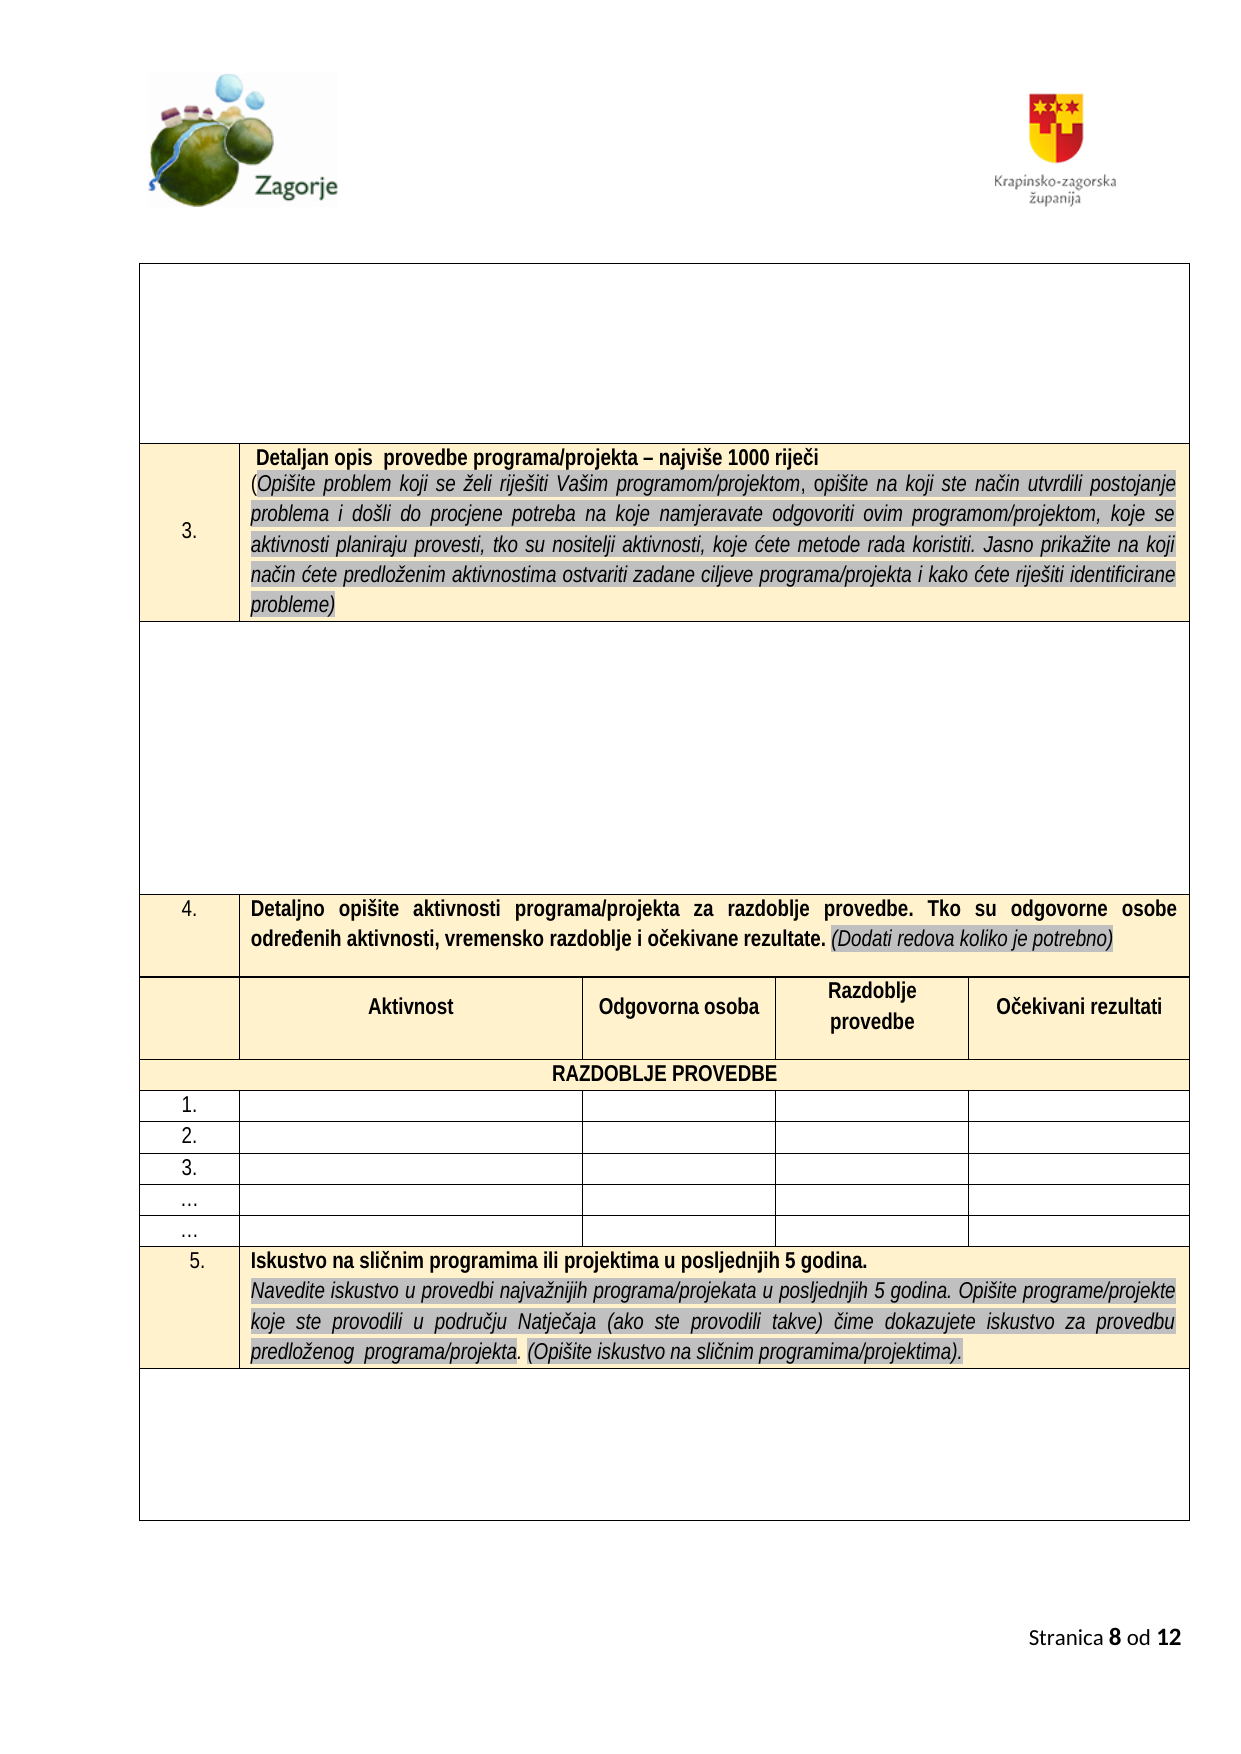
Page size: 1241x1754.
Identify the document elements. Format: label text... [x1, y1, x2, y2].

table_cell [969, 1122, 1189, 1152]
table_cell [776, 1154, 968, 1184]
table_cell … [140, 1185, 239, 1215]
table_cell 1. [140, 1091, 239, 1121]
picture [994, 90, 1117, 207]
table_cell [140, 264, 1189, 443]
table_cell [240, 1185, 582, 1215]
table_cell Razdoblje provedbe [776, 978, 968, 1059]
table_cell 3. [140, 444, 239, 621]
table_cell Iskustvo na sličnim programima ili projektima u posljednjih 5 godina. Navedite iskustvo u provedbi najvažnijih programa/projekata u posljednjih 5 godina. Opišite programe/projekte koje ste provodili u području Natječaja (ako ste provodili takve) čime dokazujete iskustvo za provedbu predloženog programa/projekta. (Opišite iskustvo na sličnim programima/projektima). [240, 1247, 1189, 1368]
picture [147, 73, 338, 207]
table_cell [776, 1091, 968, 1121]
table_cell [583, 1154, 775, 1184]
table_cell [583, 1122, 775, 1152]
table_cell [776, 1122, 968, 1152]
table_cell [969, 1185, 1189, 1215]
table_cell [240, 1091, 582, 1121]
table_cell [140, 622, 1189, 894]
table_cell [583, 1216, 775, 1246]
table_cell [240, 1216, 582, 1246]
table_cell Očekivani rezultati [969, 978, 1189, 1059]
table_cell Aktivnost [240, 978, 582, 1059]
table_cell RAZDOBLJE PROVEDBE [140, 1060, 1189, 1090]
table_cell [240, 1122, 582, 1152]
table_cell [140, 978, 239, 1059]
table_cell [583, 1091, 775, 1121]
table_cell Detaljno opišite aktivnosti programa/projekta za razdoblje provedbe. Tko su odgovorne osobe određenih aktivnosti, vremensko razdoblje i očekivane rezultate. (Dodati redova koliko je potrebno) [240, 895, 1189, 976]
table_cell 3. [140, 1154, 239, 1184]
table_cell [240, 1154, 582, 1184]
table_cell [583, 1185, 775, 1215]
table_cell [776, 1216, 968, 1246]
table_cell [969, 1154, 1189, 1184]
table_cell [140, 1369, 1189, 1520]
table_cell [969, 1091, 1189, 1121]
table_cell [969, 1216, 1189, 1246]
table_cell 4. [140, 895, 239, 976]
table_cell 2. [140, 1122, 239, 1152]
table_cell [140, 1247, 239, 1368]
table_cell Detaljan opis provedbe programa/projekta – najviše 1000 riječi (Opišite problem koji se želi riješiti Vašim programom/projektom, opišite na koji ste način utvrdili postojanje problema i došli do procjene potreba na koje namjeravate odgovoriti ovim programom/projektom, koje se aktivnosti planiraju provesti, tko su nositelji aktivnosti, koje ćete metode rada koristiti. Jasno prikažite na koji način ćete predloženim aktivnostima ostvariti zadane ciljeve programa/projekta i kako ćete riješiti identificirane probleme) [240, 444, 1189, 621]
table_cell … [140, 1216, 239, 1246]
table_cell Odgovorna osoba [583, 978, 775, 1059]
table_cell [776, 1185, 968, 1215]
